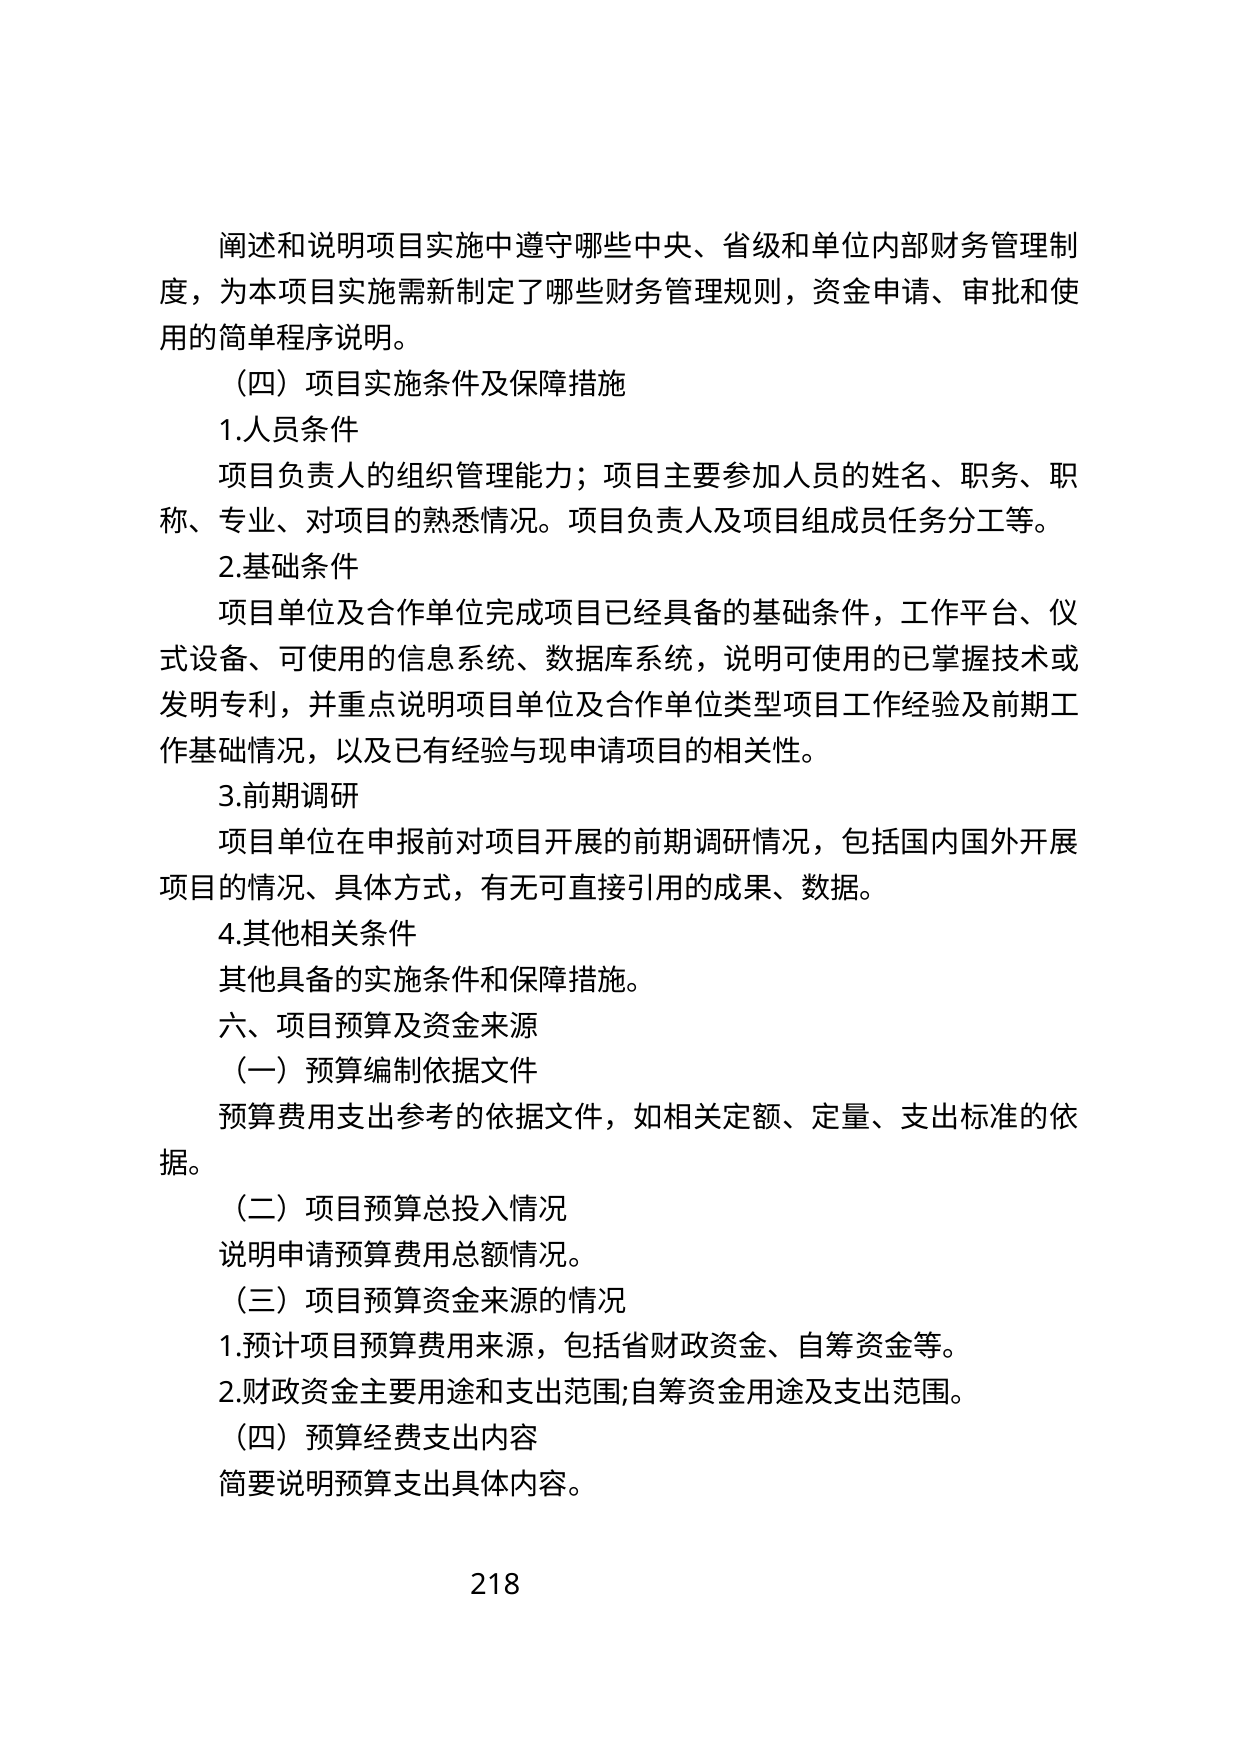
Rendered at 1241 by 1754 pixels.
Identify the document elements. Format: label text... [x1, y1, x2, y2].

text 1.预计项目预算费用来源，包括省财政资金、自筹资金等。 [159, 1320, 1081, 1366]
text （一）预算编制依据文件 [159, 1045, 1081, 1091]
text 预算费用支出参考的依据文件，如相关定额、定量、支出标准的依据。 [159, 1091, 1081, 1183]
text 说明申请预算费用总额情况。 [159, 1228, 1081, 1274]
text 简要说明预算支出具体内容。 [159, 1458, 1081, 1503]
text 项目单位在申报前对项目开展的前期调研情况，包括国内国外开展项目的情况、具体方式，有无可直接引用的成果、数据。 [159, 816, 1081, 908]
text 4.其他相关条件 [159, 908, 1081, 953]
text 六、项目预算及资金来源 [159, 999, 1081, 1045]
text 1.人员条件 [159, 403, 1081, 449]
text （二）项目预算总投入情况 [159, 1183, 1081, 1228]
text 2.基础条件 [159, 541, 1081, 587]
text 项目负责人的组织管理能力；项目主要参加人员的姓名、职务、职称、专业、对项目的熟悉情况。项目负责人及项目组成员任务分工等。 [159, 449, 1081, 541]
text （四）预算经费支出内容 [159, 1412, 1081, 1458]
text 阐述和说明项目实施中遵守哪些中央、省级和单位内部财务管理制度，为本项目实施需新制定了哪些财务管理规则，资金申请、审批和使用的简单程序说明。 [159, 220, 1081, 358]
text 其他具备的实施条件和保障措施。 [159, 953, 1081, 999]
text （三）项目预算资金来源的情况 [159, 1274, 1081, 1320]
text （四）项目实施条件及保障措施 [159, 358, 1081, 403]
text 3.前期调研 [159, 770, 1081, 816]
text 2.财政资金主要用途和支出范围;自筹资金用途及支出范围。 [159, 1366, 1081, 1412]
text 项目单位及合作单位完成项目已经具备的基础条件，工作平台、仪式设备、可使用的信息系统、数据库系统，说明可使用的已掌握技术或发明专利，并重点说明项目单位及合作单位类型项目工作经验及前期工作基础情况，以及已有经验与现申请项目的相关性。 [159, 587, 1081, 770]
